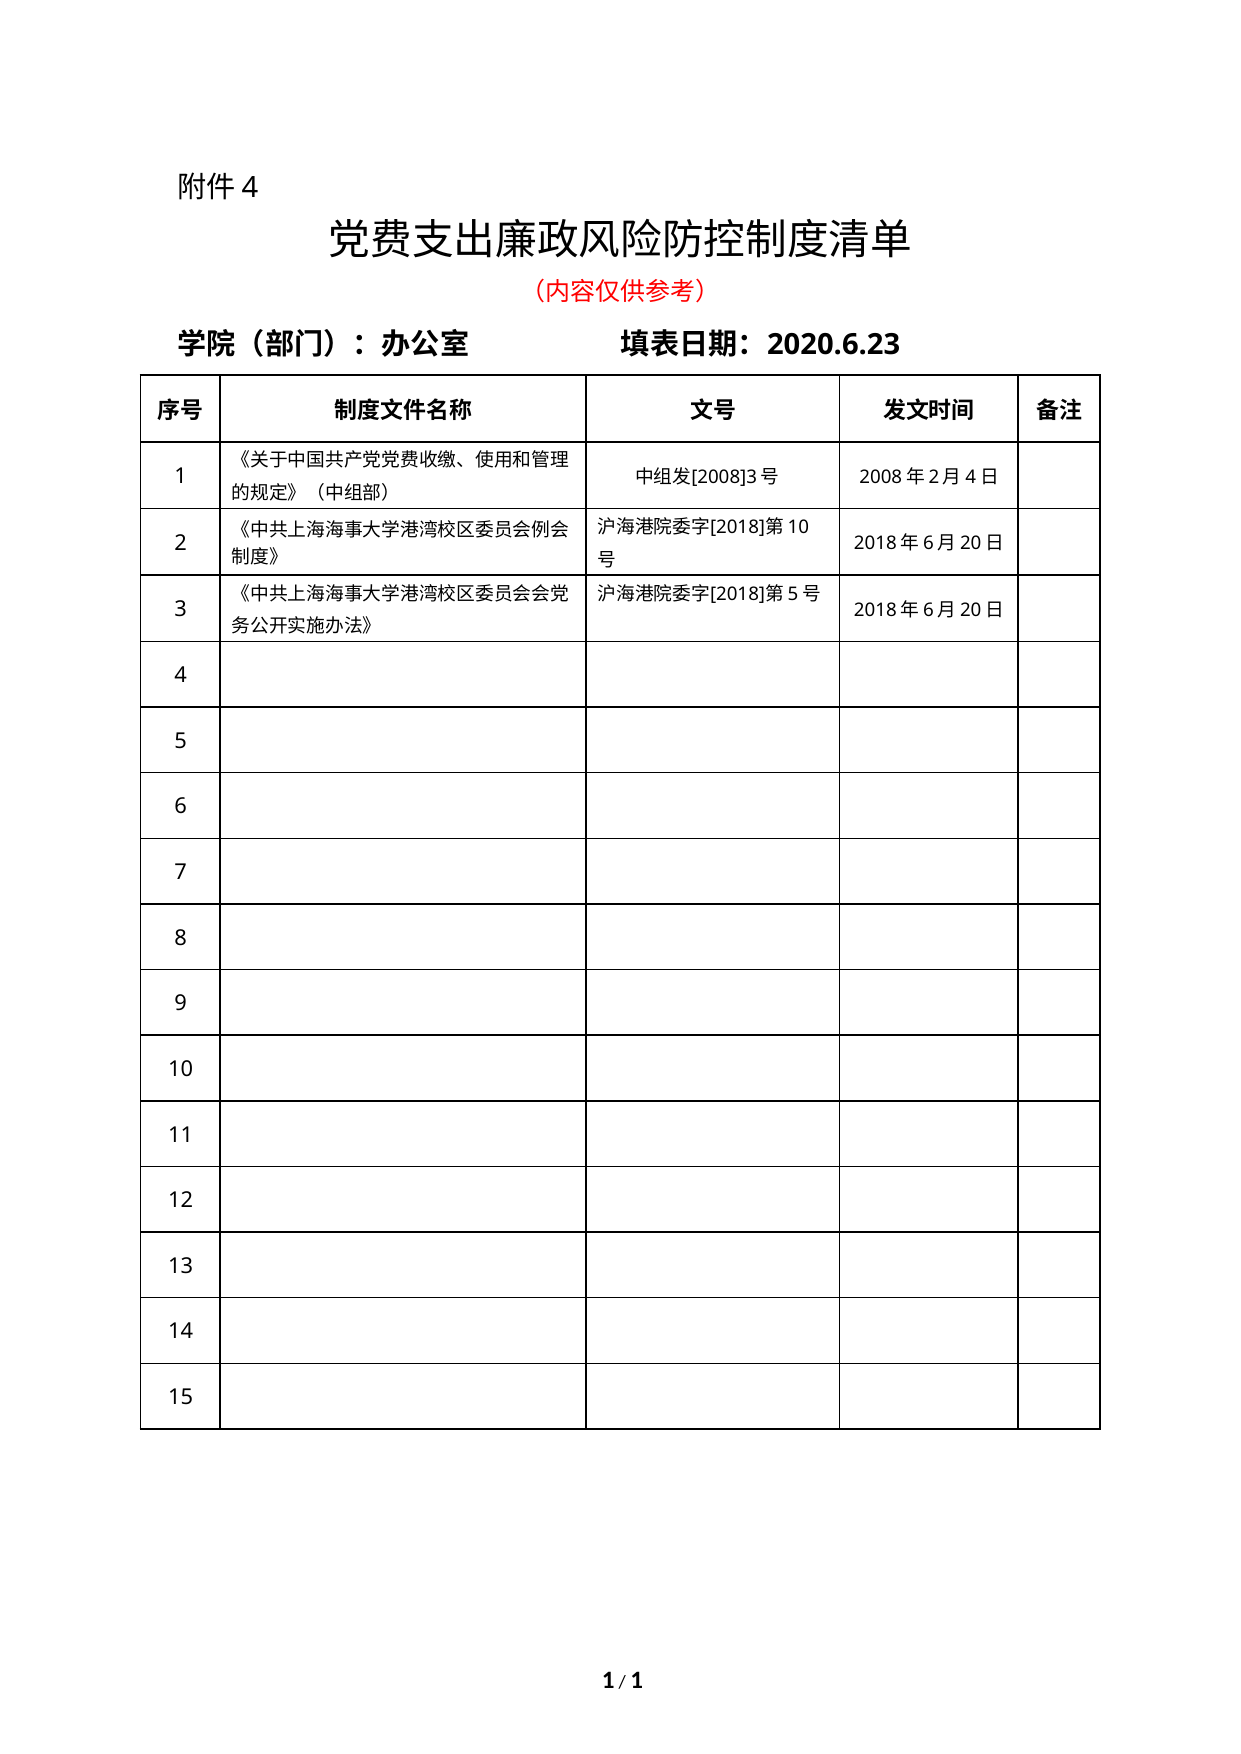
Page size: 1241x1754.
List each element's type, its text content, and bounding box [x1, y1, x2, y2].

table_cell 7 [141, 839, 219, 903]
table_cell [221, 1102, 585, 1166]
table_cell [587, 1167, 839, 1231]
table_header 序号 [141, 376, 219, 441]
table_cell [840, 773, 1017, 837]
table_header 文号 [587, 376, 839, 441]
table_cell [221, 1233, 585, 1297]
table_cell 15 [141, 1364, 219, 1428]
table_cell 3 [141, 576, 219, 641]
table_cell 5 [141, 708, 219, 772]
table_cell [1019, 773, 1099, 837]
table_cell [1019, 839, 1099, 903]
table_cell [1019, 905, 1099, 969]
table_cell [840, 905, 1017, 969]
table_cell [1019, 1298, 1099, 1362]
text （内容仅供参考） [177, 263, 1063, 309]
table_cell [221, 1167, 585, 1231]
table_cell [840, 839, 1017, 903]
table_cell [1019, 1036, 1099, 1100]
table_cell [1019, 642, 1099, 706]
text 学院（部门）：办公室 填表日期：2020.6.23 [177, 309, 1063, 374]
table_cell 8 [141, 905, 219, 969]
table_cell [587, 642, 839, 706]
table_cell [840, 642, 1017, 706]
table_cell [840, 708, 1017, 772]
table_cell [221, 1036, 585, 1100]
table_cell [1019, 443, 1099, 507]
table_cell 14 [141, 1298, 219, 1362]
table_cell 9 [141, 970, 219, 1034]
table_cell [1019, 708, 1099, 772]
table_cell [1019, 509, 1099, 574]
table_cell 13 [141, 1233, 219, 1297]
table_cell [1019, 1233, 1099, 1297]
table_cell [587, 1233, 839, 1297]
table_cell [1019, 1102, 1099, 1166]
table_cell 12 [141, 1167, 219, 1231]
table_cell [221, 1298, 585, 1362]
table_cell [221, 708, 585, 772]
table_header 备注 [1019, 376, 1099, 441]
table_cell 2008年2月4日 [840, 443, 1017, 507]
table_cell [587, 905, 839, 969]
table_cell [221, 642, 585, 706]
table_cell [840, 1364, 1017, 1428]
table_cell [840, 970, 1017, 1034]
table_cell 4 [141, 642, 219, 706]
table_cell [587, 1364, 839, 1428]
table_cell [221, 970, 585, 1034]
table_cell [587, 708, 839, 772]
table_cell 10 [141, 1036, 219, 1100]
table_cell [840, 1036, 1017, 1100]
table_cell [1019, 1364, 1099, 1428]
table_cell 2 [141, 509, 219, 574]
table_cell [840, 1233, 1017, 1297]
table_header 发文时间 [840, 376, 1017, 441]
table_cell 《中共上海海事大学港湾校区委员会会党务公开实施办法》 [221, 576, 585, 641]
table_cell 《关于中国共产党党费收缴、使用和管理的规定》（中组部） [221, 443, 585, 507]
table_cell [1019, 576, 1099, 641]
text 党费支出廉政风险防控制度清单 [177, 218, 1063, 263]
table_cell [587, 1036, 839, 1100]
table_cell [587, 773, 839, 837]
table_cell [221, 905, 585, 969]
table_cell [587, 839, 839, 903]
table_cell [221, 839, 585, 903]
table_cell [840, 1298, 1017, 1362]
table_cell 11 [141, 1102, 219, 1166]
table_header 制度文件名称 [221, 376, 585, 441]
table_cell 6 [141, 773, 219, 837]
table_cell [221, 1364, 585, 1428]
table_cell [221, 773, 585, 837]
table_cell 沪海港院委字[2018]第5号 [587, 576, 839, 641]
table_cell [1019, 970, 1099, 1034]
table_cell 2018年6月20日 [840, 576, 1017, 641]
table_cell 中组发[2008]3号 [587, 443, 839, 507]
table_cell [840, 1102, 1017, 1166]
table_cell 1 [141, 443, 219, 507]
table_cell [840, 1167, 1017, 1231]
table_cell [587, 1102, 839, 1166]
table_cell [587, 970, 839, 1034]
table_cell [587, 1298, 839, 1362]
table_cell 2018年6月20日 [840, 509, 1017, 574]
table_cell 《中共上海海事大学港湾校区委员会例会制度》 [221, 509, 585, 574]
table_cell [1019, 1167, 1099, 1231]
text 附件4 [177, 153, 1063, 218]
table_cell 沪海港院委字[2018]第10号 [587, 509, 839, 574]
